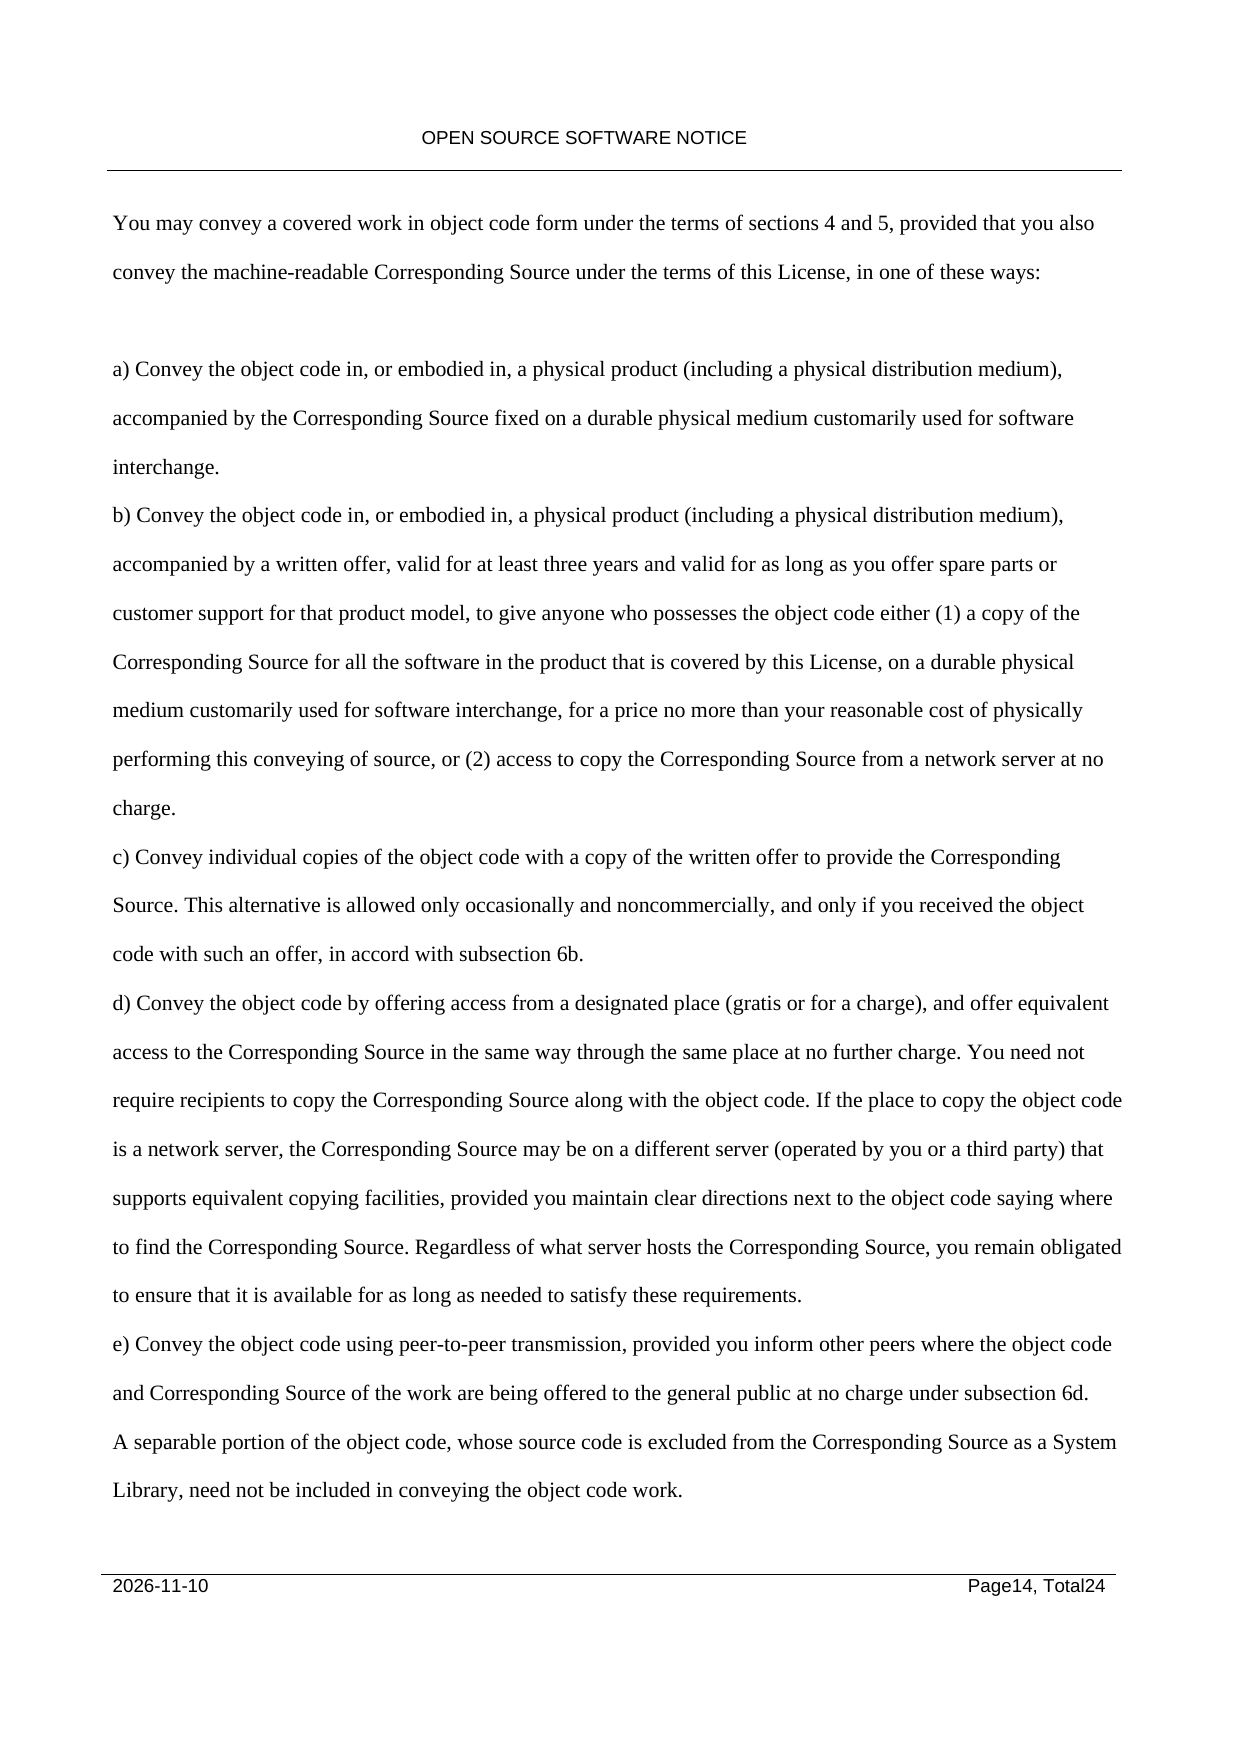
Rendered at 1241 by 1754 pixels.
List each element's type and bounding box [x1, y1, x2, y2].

text [112, 206, 1128, 1506]
